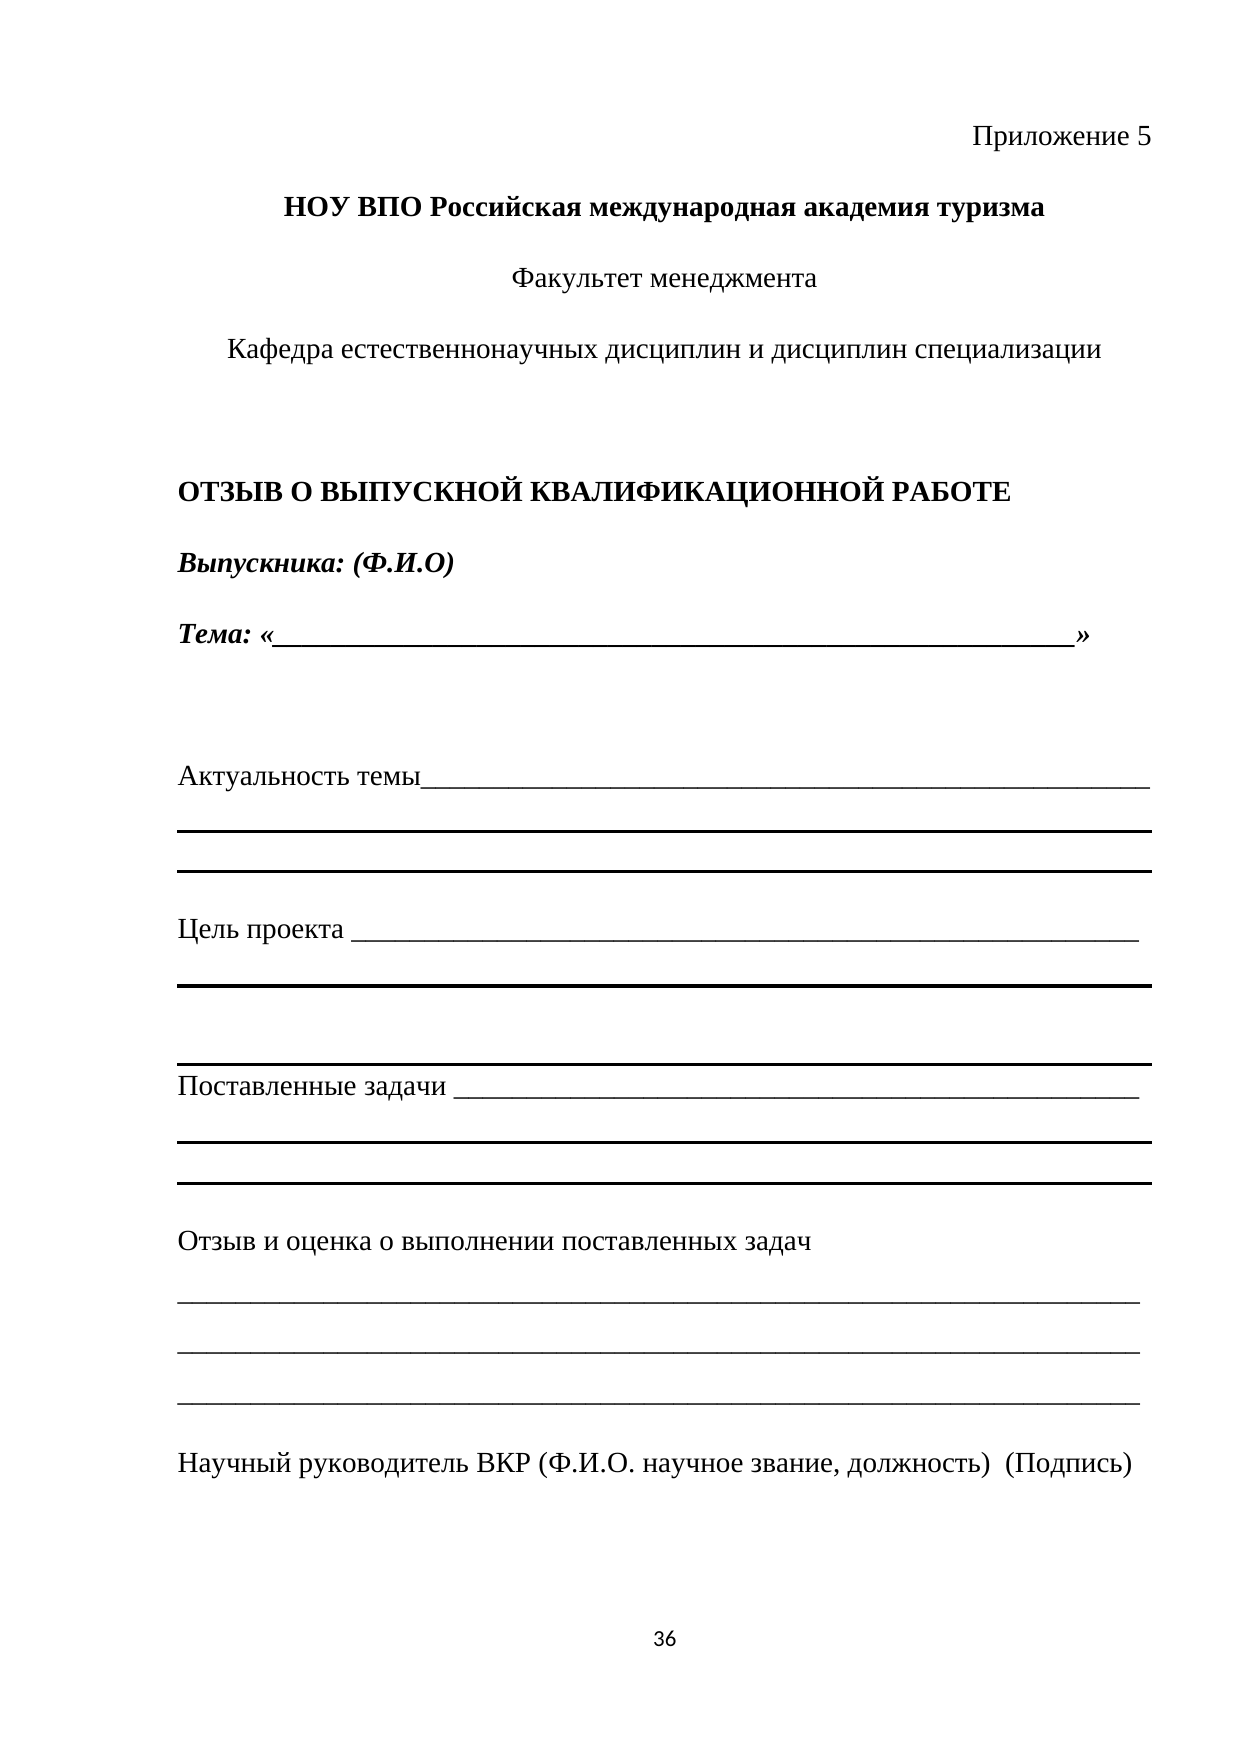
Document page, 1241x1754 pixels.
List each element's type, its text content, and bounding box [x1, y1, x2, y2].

text НОУ ВПО Российская международная академия туризма [177, 189, 1152, 223]
text Факультет менеджмента [177, 260, 1152, 294]
text Поставленные задачи _______________________________________________ [177, 1066, 1152, 1104]
text Приложение 5 [177, 118, 1152, 152]
text Выпускника: (Ф.И.О) [177, 545, 1152, 578]
text Актуальность темы__________________________________________________ [177, 758, 1152, 792]
text Кафедра естественнонаучных дисциплин и дисциплин специализации [177, 332, 1152, 365]
text Научный руководитель ВКР (Ф.И.О. научное звание, должность) (Подпись) [177, 1445, 1152, 1478]
text Цель проекта ______________________________________________________ [177, 911, 1152, 947]
text ОТЗЫВ О ВЫПУСКНОЙ КВАЛИФИКАЦИОННОЙ РАБОТЕ [177, 474, 1152, 507]
text Отзыв и оценка о выполнении поставленных задач ______________________________________________________________________________________________________________________________________________________________________________________________________ [177, 1223, 1152, 1407]
text Тема: «_______________________________________________________» [177, 616, 1152, 650]
